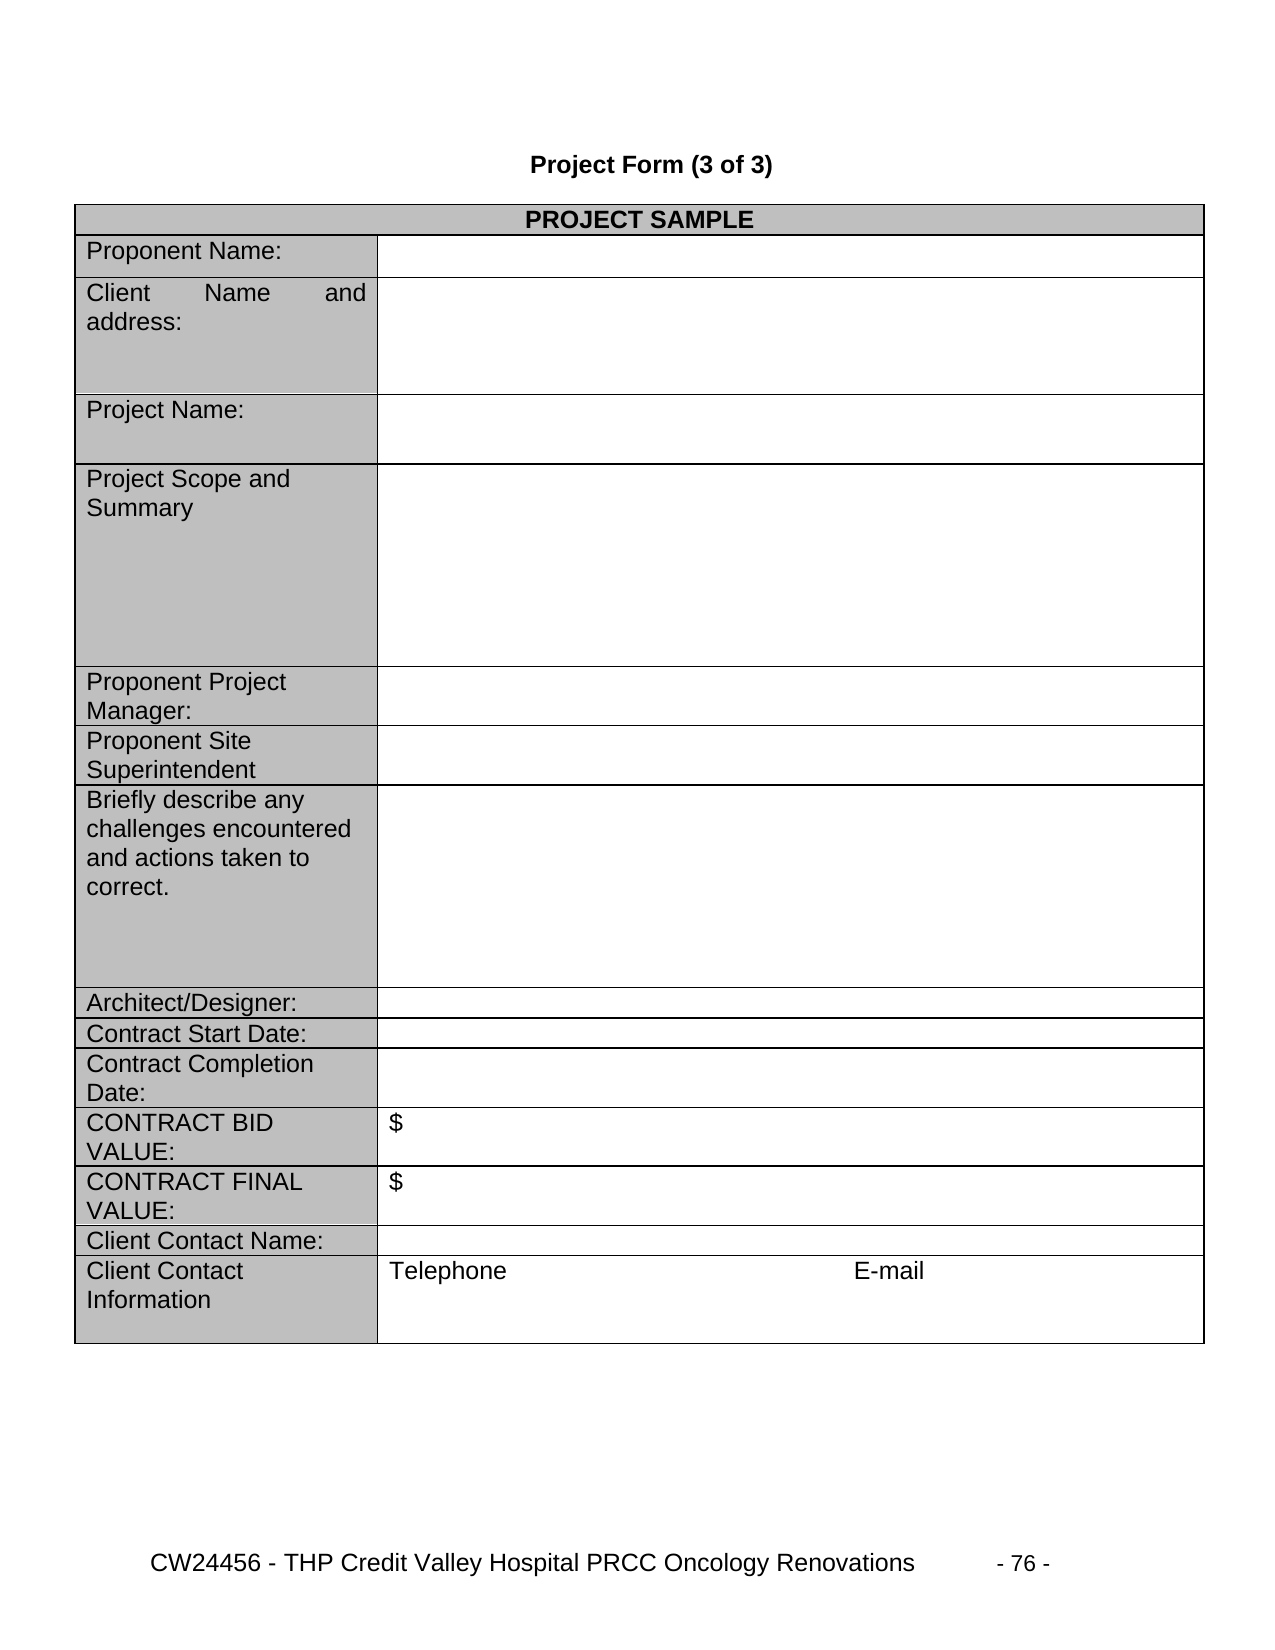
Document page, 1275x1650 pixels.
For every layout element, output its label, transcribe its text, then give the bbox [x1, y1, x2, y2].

table_cell CONTRACT BID VALUE: [76, 1108, 377, 1165]
table_cell [378, 667, 1203, 725]
table_cell Proponent Site Superintendent [76, 726, 377, 784]
table_cell Project Name: [76, 395, 377, 463]
table_cell Client Contact Name: [76, 1226, 377, 1255]
text Project Form (3 of 3) [150, 150, 1153, 179]
table_cell [378, 395, 1203, 463]
table_cell $ [378, 1167, 1203, 1224]
table_cell [378, 465, 1203, 666]
table_cell Project Scope and Summary [76, 465, 377, 666]
table_cell Contract Start Date: [76, 1019, 377, 1047]
table_cell Client Name and address: [76, 278, 377, 393]
table_cell [378, 1226, 1203, 1255]
table_cell [378, 1019, 1203, 1047]
table_header PROJECT SAMPLE [76, 205, 1203, 234]
table_cell [378, 236, 1203, 277]
table_cell [378, 786, 1203, 987]
table_cell Contract Completion Date: [76, 1049, 377, 1106]
table_cell [378, 726, 1203, 784]
table_cell Proponent Name: [76, 236, 377, 277]
table_cell CONTRACT FINAL VALUE: [76, 1167, 377, 1224]
table_cell Client Contact Information [76, 1256, 377, 1343]
table_cell [378, 278, 1203, 393]
table_cell Architect/Designer: [76, 988, 377, 1017]
table_cell [378, 988, 1203, 1017]
table_cell Briefly describe any challenges encountered and actions taken to correct. [76, 786, 377, 987]
table_cell Proponent Project Manager: [76, 667, 377, 725]
table_cell Telephone E-mail [378, 1256, 1203, 1343]
table_cell $ [378, 1108, 1203, 1165]
table_cell [378, 1049, 1203, 1106]
